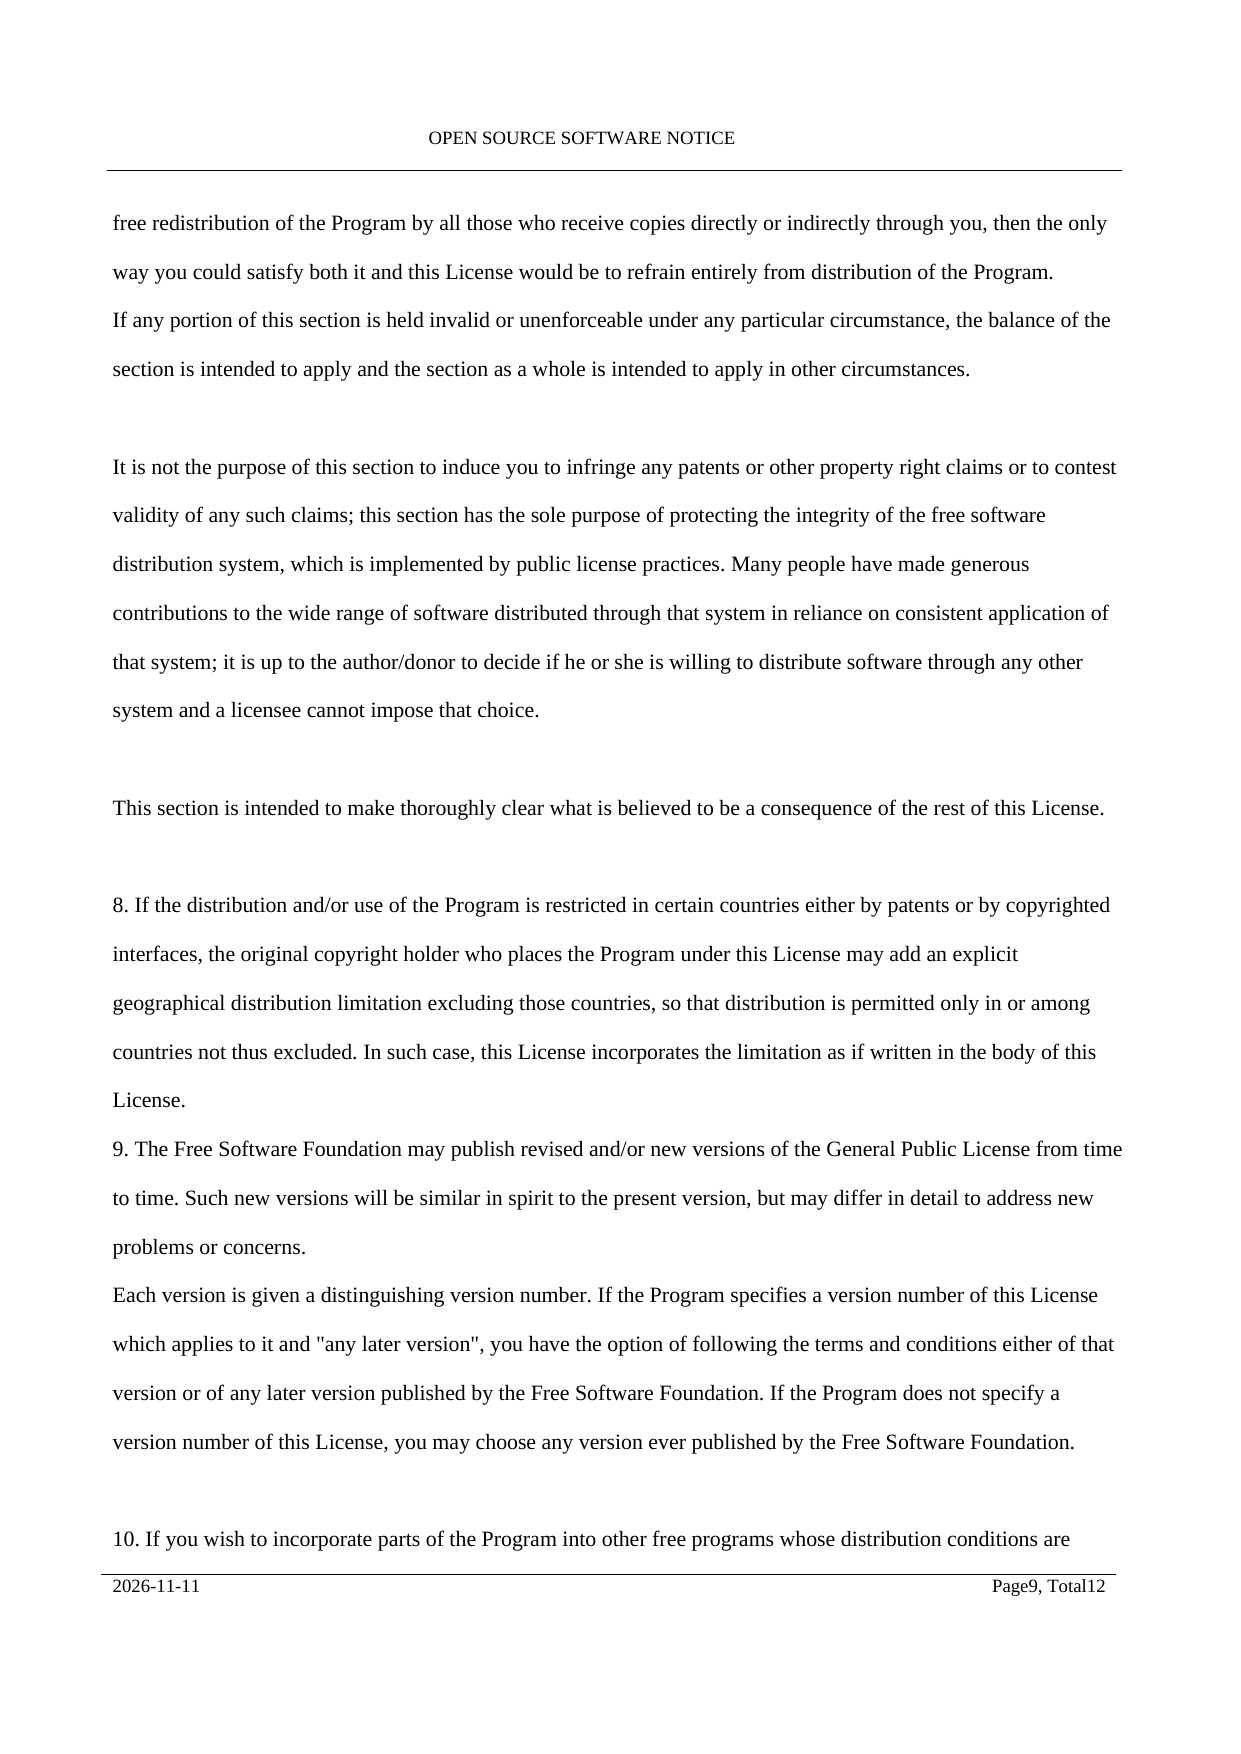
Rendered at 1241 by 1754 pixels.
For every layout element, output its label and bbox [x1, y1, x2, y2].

text [112, 206, 1128, 1555]
